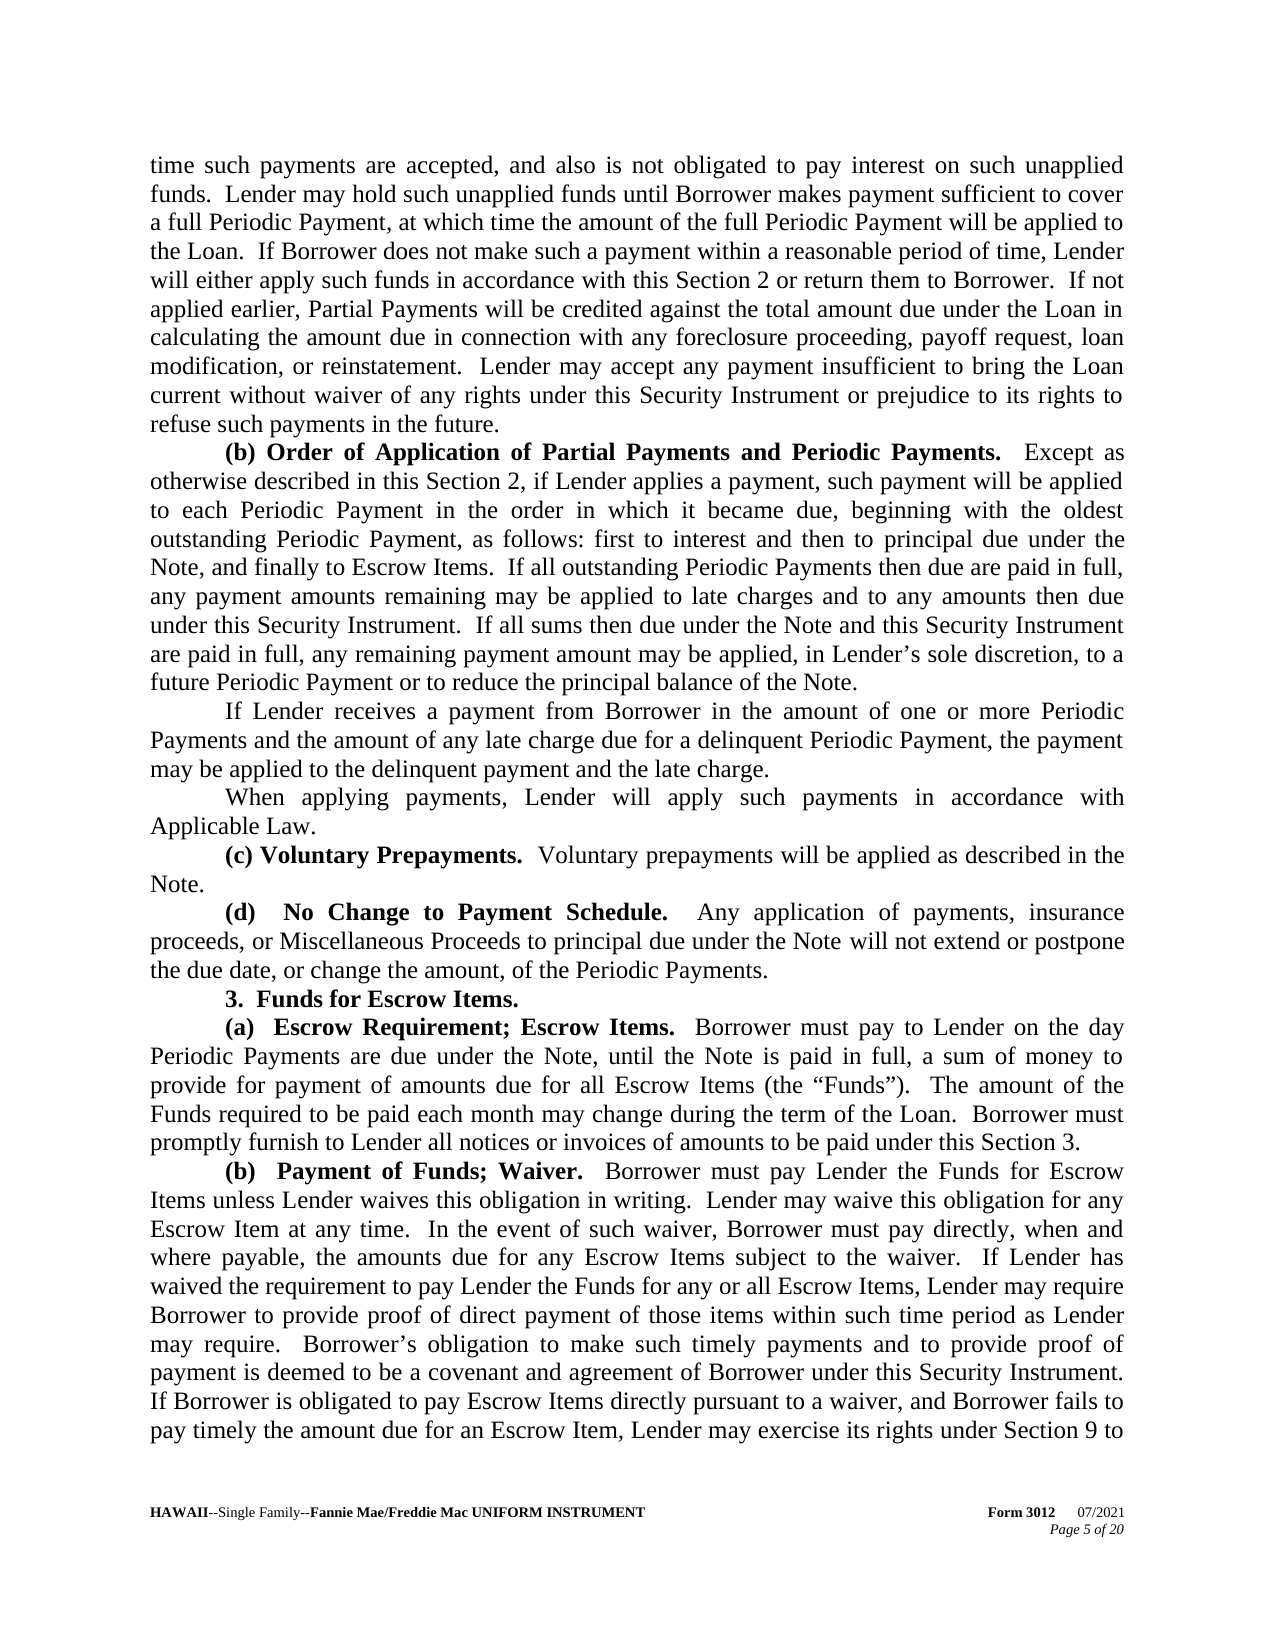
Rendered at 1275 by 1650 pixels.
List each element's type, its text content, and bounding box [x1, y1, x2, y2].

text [150, 150, 1125, 437]
text (b) Order of Application of Partial Payments and Periodic Payments. Except as otherwise described in this Section 2, if Lender applies a payment, such payment will be applied to each Periodic Payment in the order in which it became due, beginning with the oldest outstanding Periodic Payment, as follows: first to interest and then to principal due under the Note, and finally to Escrow Items. If all outstanding Periodic Payments then due are paid in full, any payment amounts remaining may be applied to late charges and to any amounts then due under this Security Instrument. If all sums then due under the Note and this Security Instrument are paid in full, any remaining payment amount may be applied, in Lender’s sole discretion, to a future Periodic Payment or to reduce the principal balance of the Note. [150, 437, 1125, 696]
text If Lender receives a payment from Borrower in the amount of one or more Periodic Payments and the amount of any late charge due for a delinquent Periodic Payment, the payment may be applied to the delinquent payment and the late charge. [150, 696, 1125, 782]
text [150, 1156, 1125, 1444]
text (c) Voluntary Prepayments. Voluntary prepayments will be applied as described in the Note. [150, 840, 1125, 897]
text (d) No Change to Payment Schedule. Any application of payments, insurance proceeds, or Miscellaneous Proceeds to principal due under the Note will not extend or postpone the due date, or change the amount, of the Periodic Payments. [150, 897, 1125, 984]
text 3. Funds for Escrow Items. [150, 984, 1125, 1012]
text When applying payments, Lender will apply such payments in accordance with Applicable Law. [150, 782, 1125, 840]
text (a) Escrow Requirement; Escrow Items. Borrower must pay to Lender on the day Periodic Payments are due under the Note, until the Note is paid in full, a sum of money to provide for payment of amounts due for all Escrow Items (the “Funds”). The amount of the Funds required to be paid each month may change during the term of the Loan. Borrower must promptly furnish to Lender all notices or invoices of amounts to be paid under this Section 3. [150, 1012, 1125, 1156]
